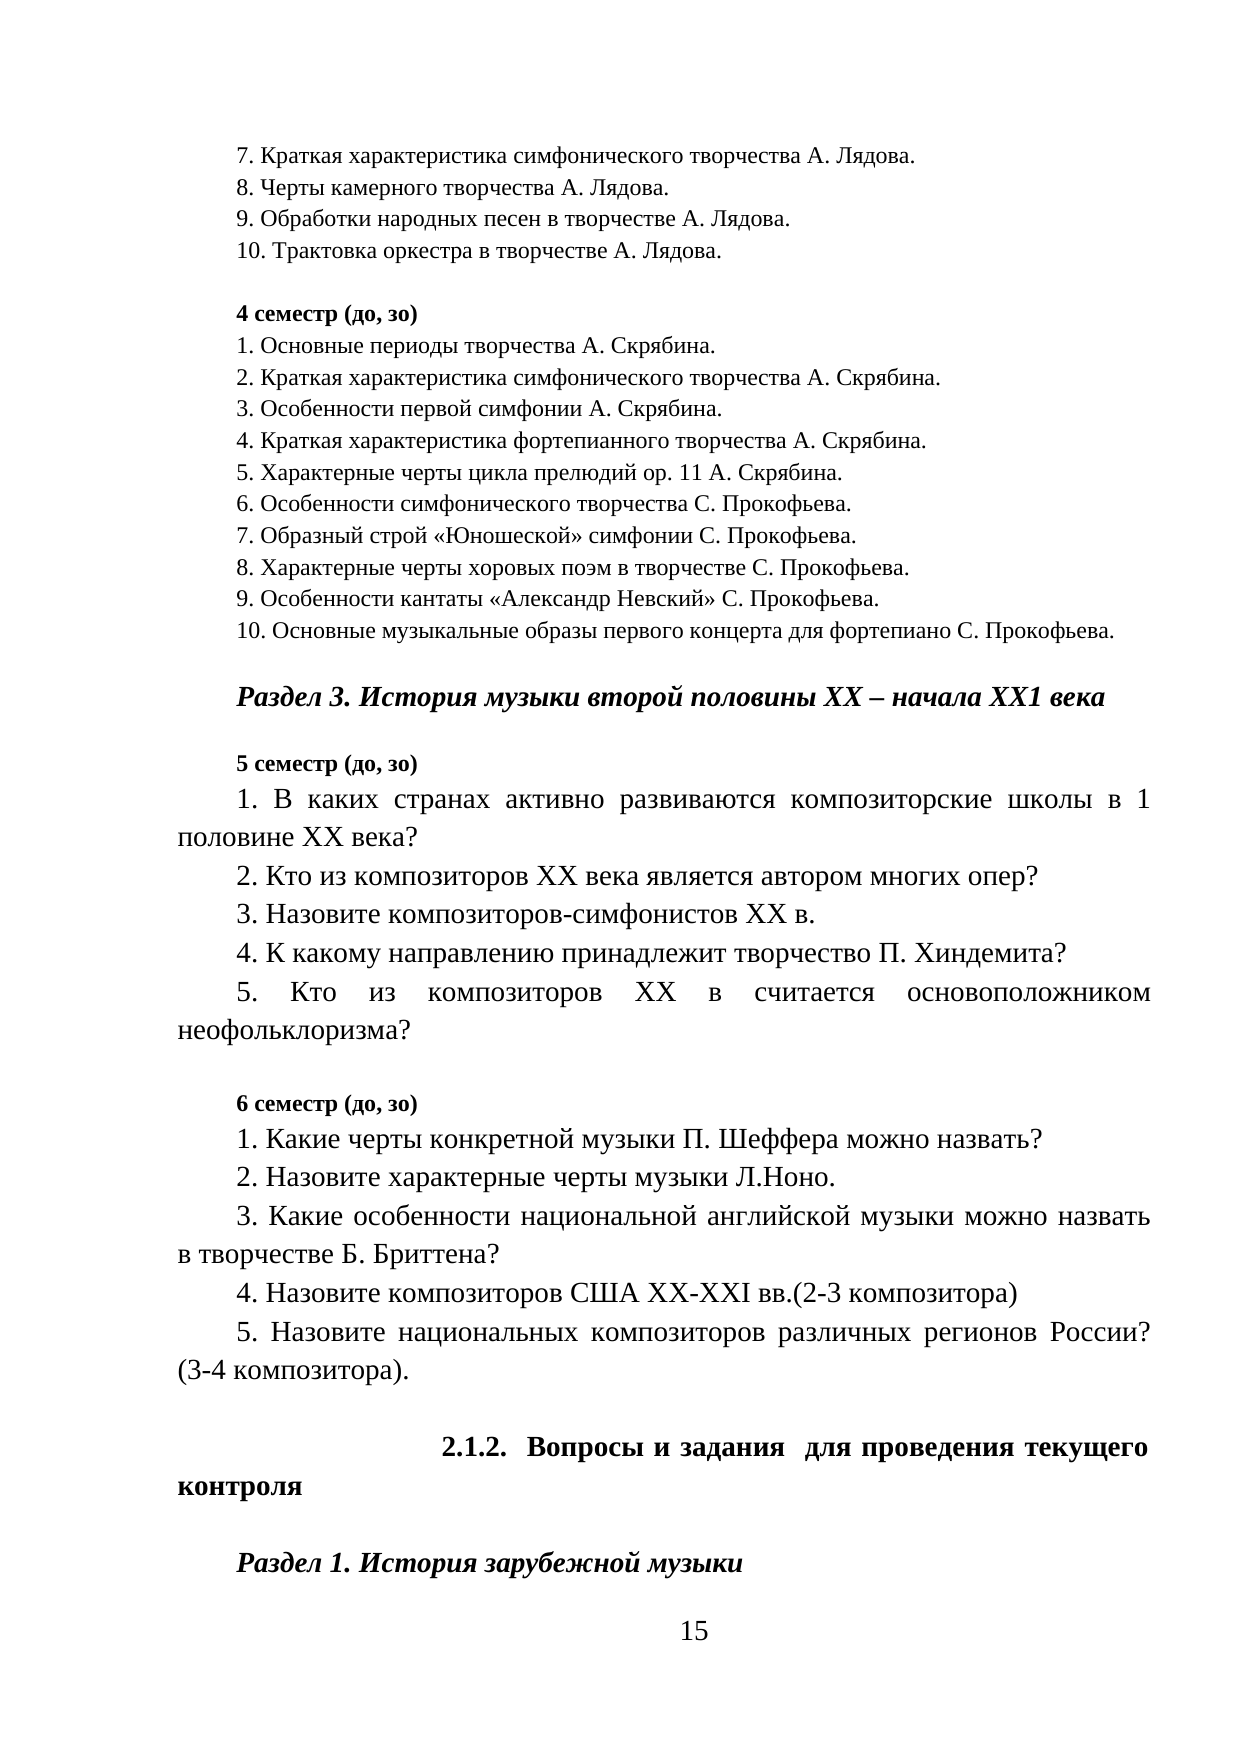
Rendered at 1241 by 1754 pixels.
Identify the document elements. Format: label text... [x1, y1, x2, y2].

text 4 семестр (до, зо) [177, 299, 1152, 327]
text 2.1.2. Вопросы и задания для проведения текущего контроля [177, 1429, 1152, 1501]
text 2. Кто из композиторов ХХ века является автором многих опер? [177, 858, 1152, 892]
text 1. Основные периоды творчества А. Скрябина. [177, 331, 1152, 358]
text 9. Особенности кантаты «Александр Невский» С. Прокофьева. [177, 584, 1152, 612]
text 2. Краткая характеристика симфонического творчества А. Скрябина. [177, 362, 1152, 390]
text 4. Назовите композиторов США ХХ-ХХI вв.(2-3 композитора) [177, 1275, 1152, 1309]
text 1. В каких странах активно развиваются композиторские школы в 1 половине ХХ века? [177, 781, 1152, 853]
text 1. Какие черты конкретной музыки П. Шеффера можно назвать? [177, 1121, 1152, 1154]
text 6 семестр (до, зо) [177, 1089, 1152, 1117]
text 5. Кто из композиторов ХХ в считается основоположником неофольклоризма? [177, 974, 1152, 1046]
text 7. Образный строй «Юношеской» симфонии С. Прокофьева. [177, 521, 1152, 548]
text 10. Трактовка оркестра в творчестве А. Лядова. [177, 236, 1152, 263]
text 4. Краткая характеристика фортепианного творчества А. Скрябина. [177, 426, 1152, 453]
text 4. К какому направлению принадлежит творчество П. Хиндемита? [177, 935, 1152, 969]
text 5. Характерные черты цикла прелюдий ор. 11 А. Скрябина. [177, 457, 1152, 485]
text 5. Назовите национальных композиторов различных регионов России? (3-4 композитора). [177, 1314, 1152, 1386]
text 3. Какие особенности национальной английской музыки можно назвать в творчестве Б. Бриттена? [177, 1198, 1152, 1270]
text 8. Черты камерного творчества А. Лядова. [177, 172, 1152, 200]
text 3. Особенности первой симфонии А. Скрябина. [177, 394, 1152, 422]
text Раздел 3. История музыки второй половины ХХ – начала ХХ1 века [177, 679, 1152, 713]
text 2. Назовите характерные черты музыки Л.Ноно. [177, 1159, 1152, 1193]
text 9. Обработки народных песен в творчестве А. Лядова. [177, 204, 1152, 232]
text 6. Особенности симфонического творчества С. Прокофьева. [177, 489, 1152, 517]
text 7. Краткая характеристика симфонического творчества А. Лядова. [177, 141, 1152, 168]
text Раздел 1. История зарубежной музыки [177, 1545, 1152, 1578]
text 8. Характерные черты хоровых поэм в творчестве С. Прокофьева. [177, 552, 1152, 580]
text 3. Назовите композиторов-симфонистов ХХ в. [177, 897, 1152, 930]
text 10. Основные музыкальные образы первого концерта для фортепиано С. Прокофьева. [177, 616, 1152, 643]
text 5 семестр (до, зо) [177, 749, 1152, 777]
